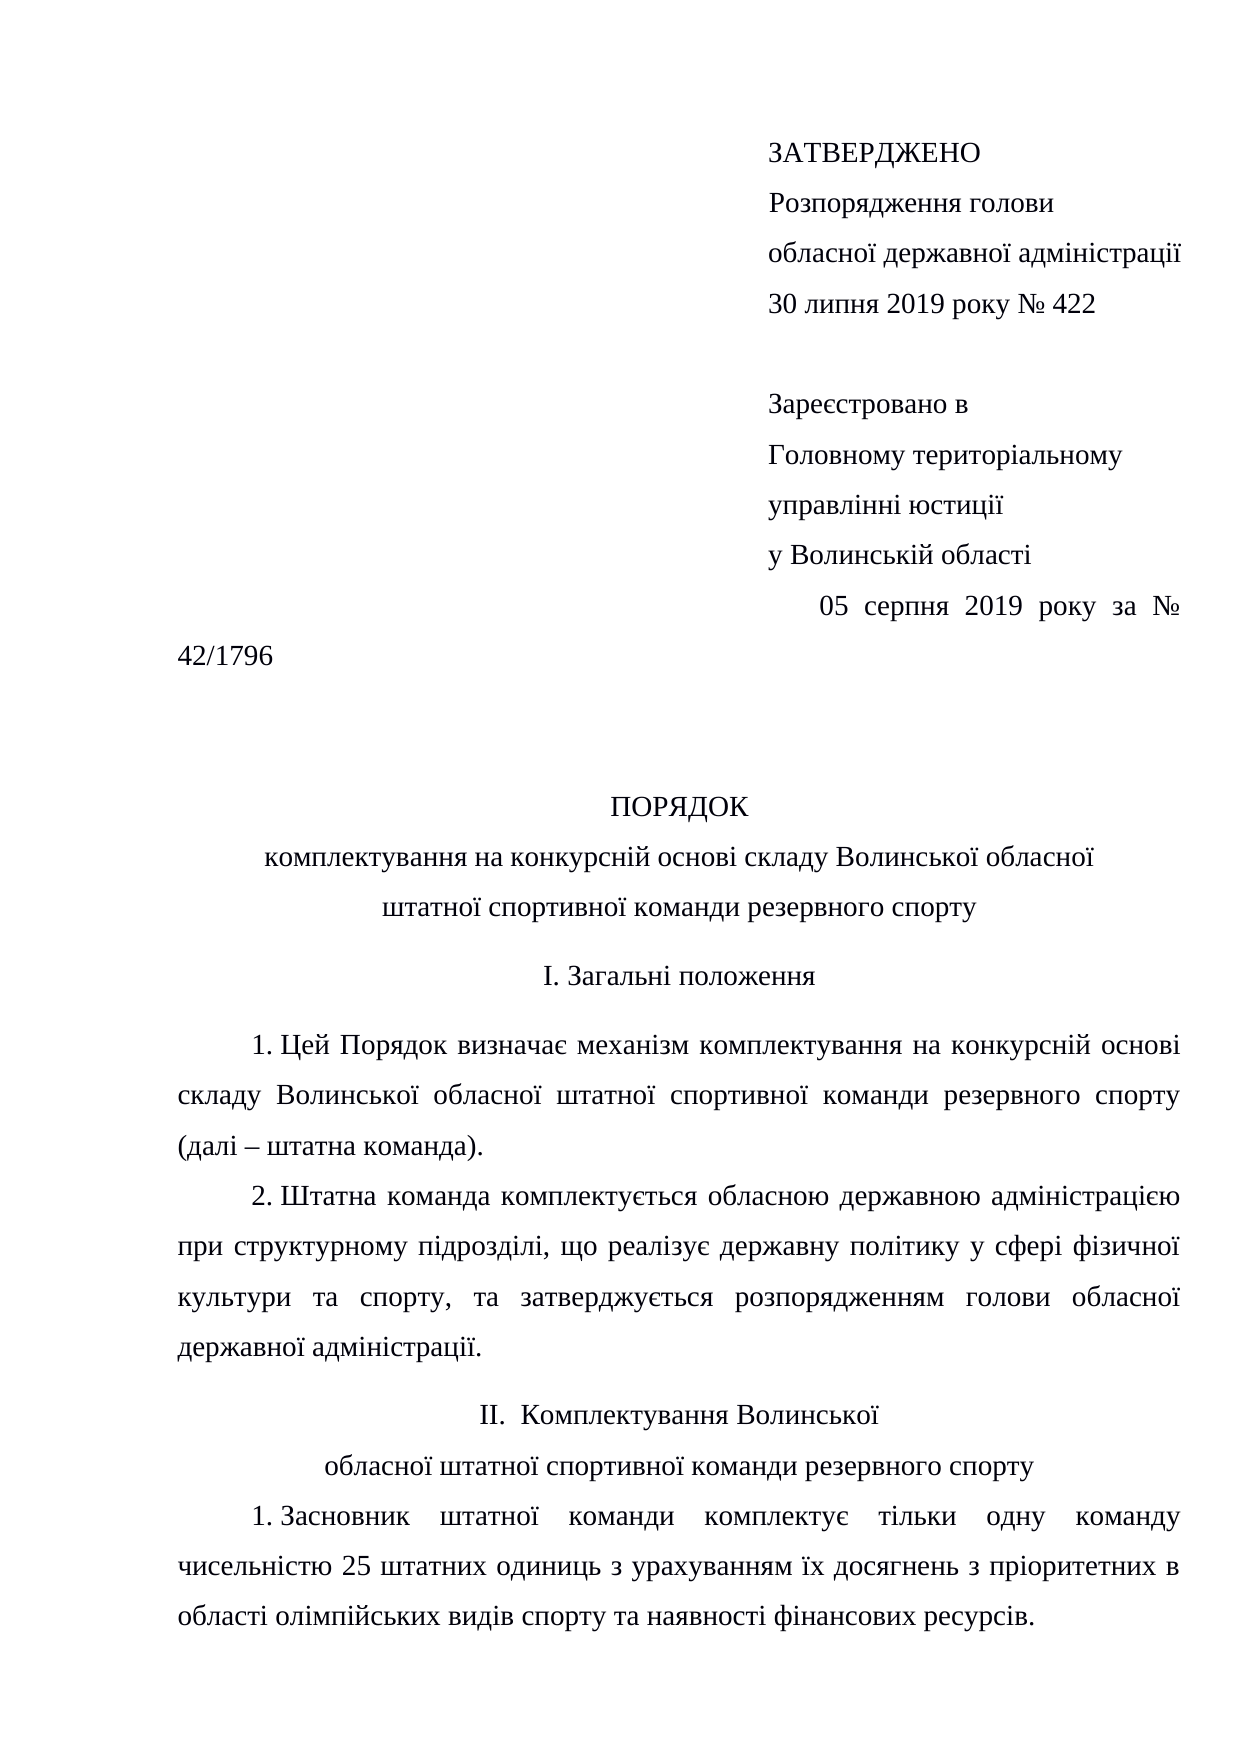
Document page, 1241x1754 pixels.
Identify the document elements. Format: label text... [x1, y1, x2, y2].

text 05 серпня 2019 року за № 42/1796 [177, 588, 1181, 672]
text обласної штатної спортивної команди резервного спорту [177, 1448, 1181, 1481]
text штатної спортивної команди резервного спорту [177, 889, 1181, 923]
text ПОРЯДОК [177, 789, 1181, 822]
text Головному територіальному [177, 437, 1181, 470]
text 2. Штатна команда комплектується обласною державною адміністрацією при структурному підрозділі, що реалізує державну політику у сфері фізичної культури та спорту, та затверджується розпорядженням голови обласної державної адміністрації. [177, 1178, 1181, 1363]
text Розпорядження голови [546, 185, 1181, 219]
text 1. Цей Порядок визначає механізм комплектування на конкурсній основі складу Волинської обласної штатної спортивної команди резервного спорту (далі – штатна команда). [177, 1027, 1181, 1161]
text ІІ. Комплектування Волинської [177, 1397, 1181, 1431]
text 30 липня 2019 року № 422 [177, 286, 1181, 319]
text комплектування на конкурсній основі складу Волинської обласної [177, 839, 1181, 873]
text 1. Засновник штатної команди комплектує тільки одну команду чисельністю 25 штатних одиниць з урахуванням їх досягнень з пріоритетних в області олімпійських видів спорту та наявності фінансових ресурсів. [177, 1498, 1181, 1632]
text у Волинській області [177, 537, 1181, 571]
text ЗАТВЕРДЖЕНО [177, 135, 1181, 168]
text Зареєстровано в [177, 386, 1181, 420]
text обласної державної адміністрації [177, 236, 1181, 269]
text І. Загальні положення [177, 958, 1181, 991]
text управлінні юстиції [177, 487, 1181, 521]
